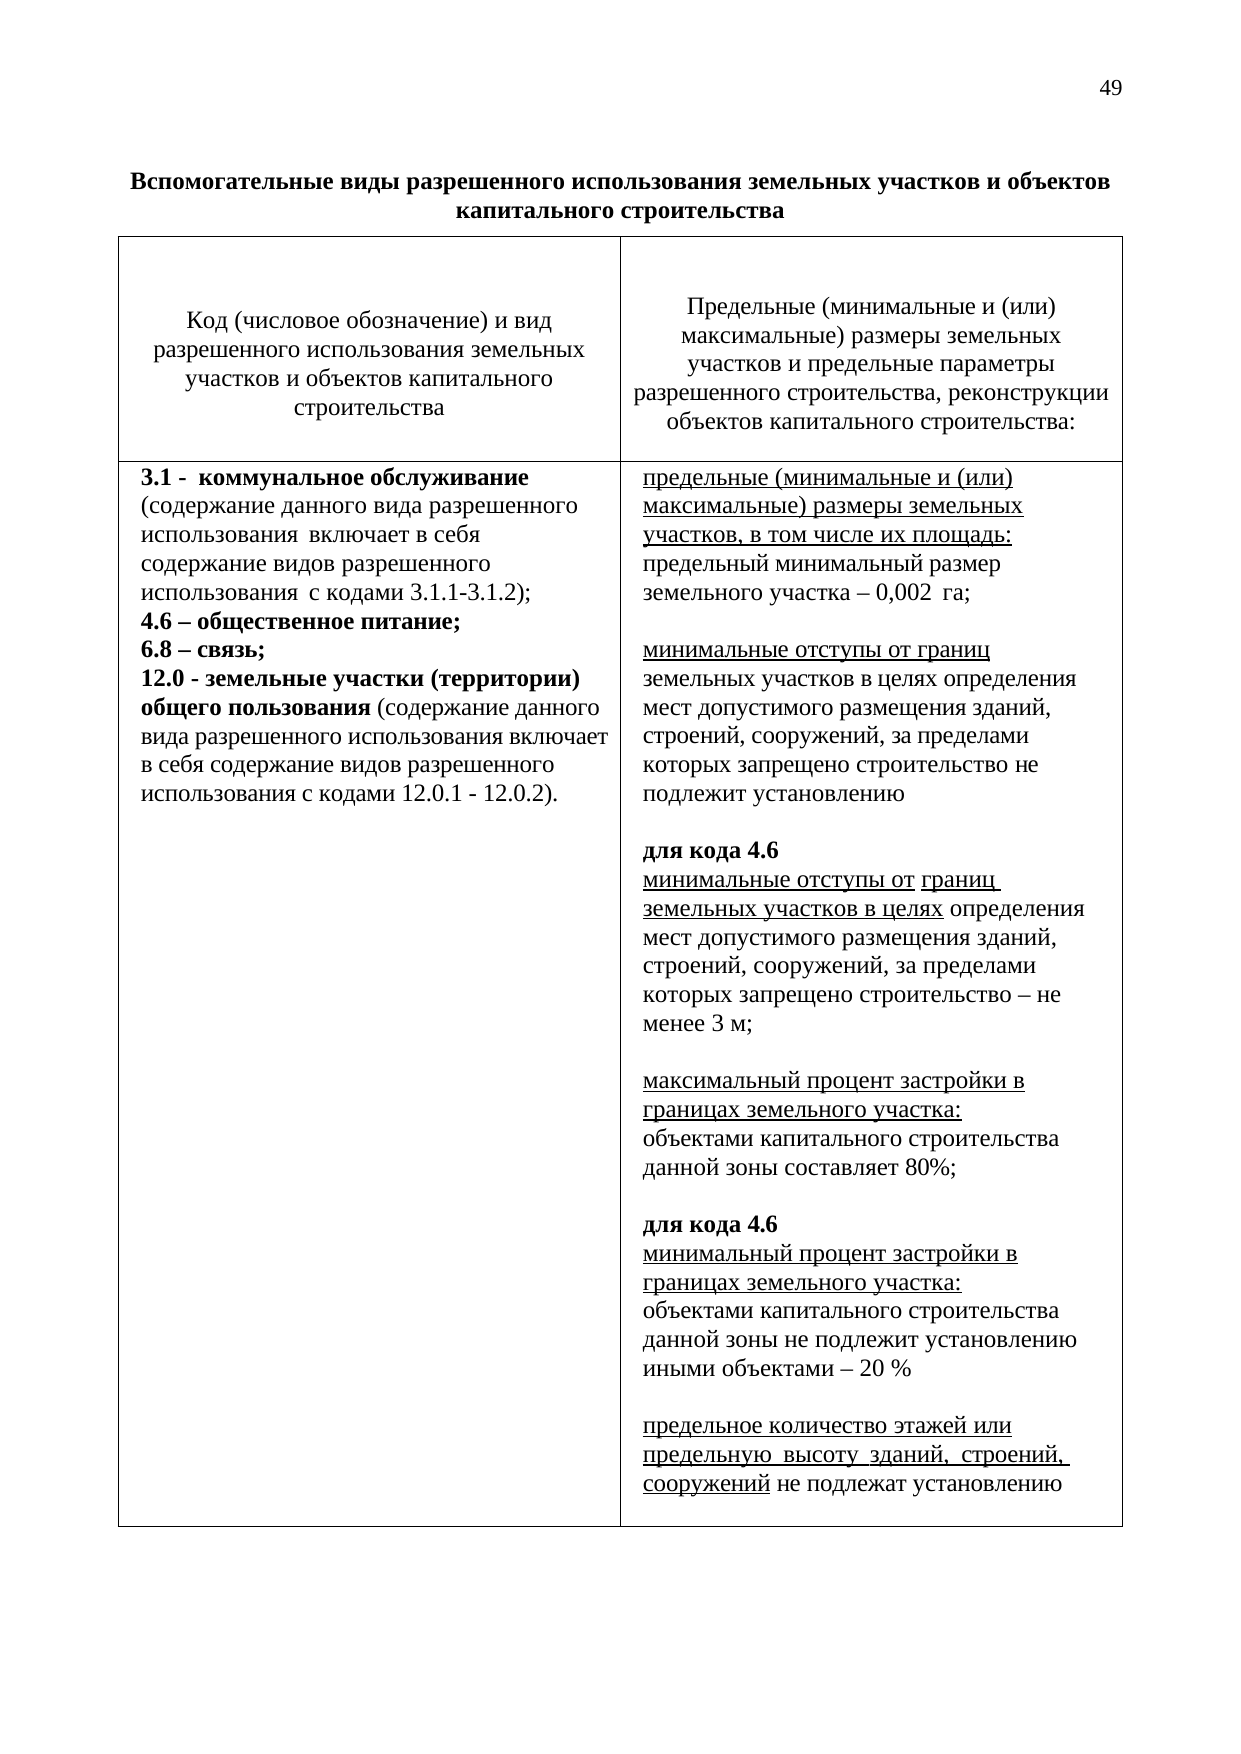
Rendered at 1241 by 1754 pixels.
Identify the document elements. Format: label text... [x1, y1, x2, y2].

table_cell 3.1 - коммунальное обслуживание (содержание данного вида разрешенного использования включает в себя содержание видов разрешенного использования с кодами 3.1.1-3.1.2); 4.6 – общественное питание; 6.8 – связь; 12.0 - земельные участки (территории) общего пользования (содержание данного вида разрешенного использования включает в себя содержание видов разрешенного использования с кодами 12.0.1 - 12.0.2). [119, 462, 620, 1526]
table_header Предельные (минимальные и (или) максимальные) размеры земельных участков и предельные параметры разрешенного строительства, реконструкции объектов капитального строительства: [621, 237, 1122, 461]
text Вспомогательные виды разрешенного использования земельных участков и объектов капитального строительства [118, 166, 1122, 223]
table_cell предельные (минимальные и (или) максимальные) размеры земельных участков, в том числе их площадь: предельный минимальный размер земельного участка – 0,002 га; минимальные отступы от границ земельных участков в целях определения мест допустимого размещения зданий, строений, сооружений, за пределами которых запрещено строительство не подлежит установлению для кода 4.6 минимальные отступы от границ земельных участков в целях определения мест допустимого размещения зданий, строений, сооружений, за пределами которых запрещено строительство – не менее 3 м; максимальный процент застройки в границах земельного участка: объектами капитального строительства данной зоны составляет 80%; для кода 4.6 минимальный процент застройки в границах земельного участка: объектами капитального строительства данной зоны не подлежит установлению иными объектами – 20 % предельное количество этажей или предельную высоту зданий, строений, сооружений не подлежат установлению [621, 462, 1122, 1526]
table_header Код (числовое обозначение) и вид разрешенного использования земельных участков и объектов капитального строительства [119, 237, 620, 461]
